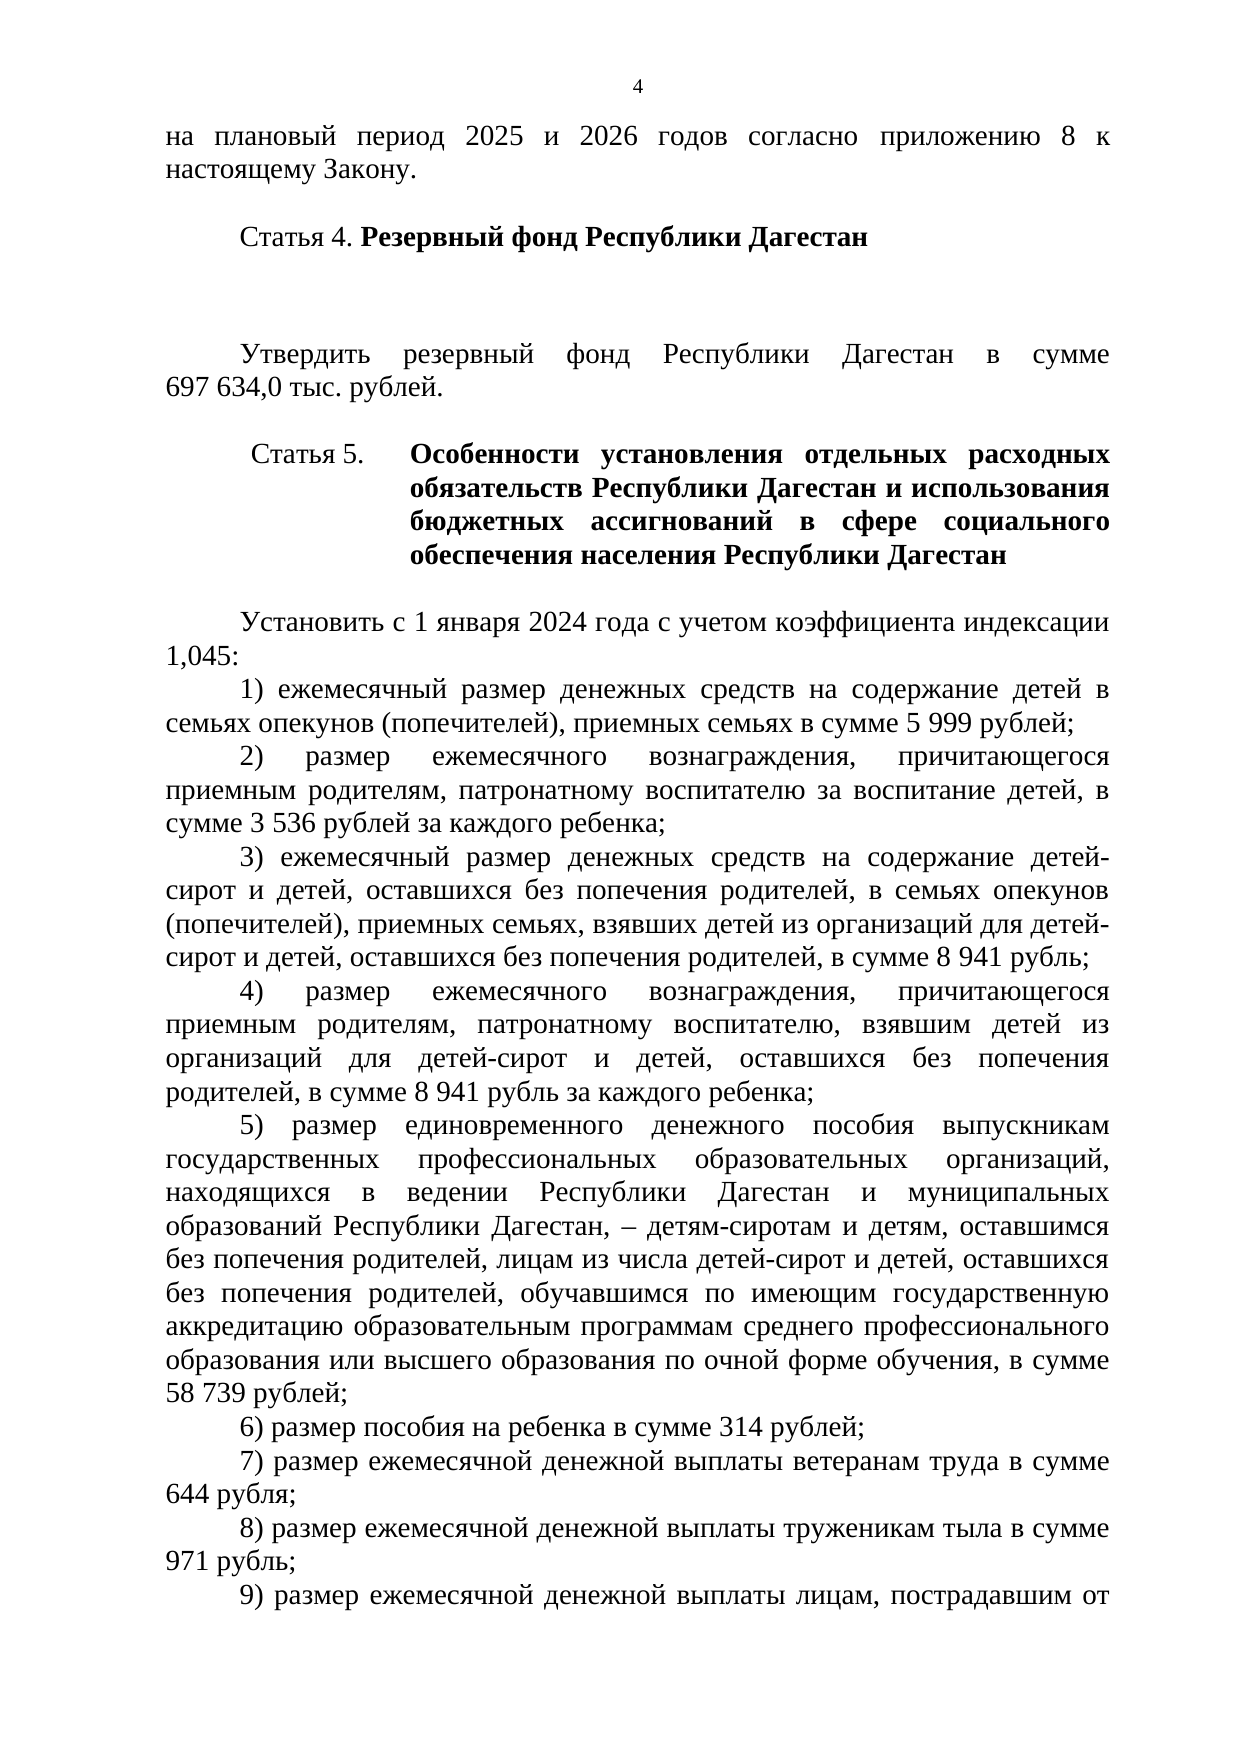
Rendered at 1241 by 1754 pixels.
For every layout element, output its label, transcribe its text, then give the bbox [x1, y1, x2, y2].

text 6) размер пособия на ребенка в сумме 314 рублей; [165, 1409, 1110, 1443]
text 3) ежемесячный размер денежных средств на содержание детей-сирот и детей, оставшихся без попечения родителей, в семьях опекунов (попечителей), приемных семьях, взявших детей из организаций для детей-сирот и детей, оставшихся без попечения родителей, в сумме 8 941 рубль; [165, 839, 1110, 973]
text 1) ежемесячный размер денежных средств на содержание детей в семьях опекунов (попечителей), приемных семьях в сумме 5 999 рублей; [165, 671, 1110, 738]
text 5) размер единовременного денежного пособия выпускникам государственных профессиональных образовательных организаций, находящихся в ведении Республики Дагестан и муниципальных образований Республики Дагестан, – детям-сиротам и детям, оставшимся без попечения родителей, лицам из числа детей-сирот и детей, оставшихся без попечения родителей, обучавшимся по имеющим государственную аккредитацию образовательным программам среднего профессионального образования или высшего образования по очной форме обучения, в сумме 58 739 рублей; [165, 1107, 1110, 1409]
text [165, 118, 1110, 185]
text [165, 1577, 1110, 1610]
table_header Статья 5. [165, 436, 398, 571]
text 4) размер ежемесячного вознаграждения, причитающегося приемным родителям, патронатному воспитателю, взявшим детей из организаций для детей-сирот и детей, оставшихся без попечения родителей, в сумме 8 941 рубль за каждого ребенка; [165, 973, 1110, 1107]
text 2) размер ежемесячного вознаграждения, причитающегося приемным родителям, патронатному воспитателю за воспитание детей, в сумме 3 536 рублей за каждого ребенка; [165, 738, 1110, 839]
text 7) размер ежемесячной денежной выплаты ветеранам труда в сумме 644 рубля; [165, 1443, 1110, 1510]
text Установить с 1 января 2024 года с учетом коэффициента индексации 1,045: [165, 604, 1110, 671]
table_header Особенности установления отдельных расходных обязательств Республики Дагестан и использования бюджетных ассигнований в сфере социального обеспечения населения Республики Дагестан [398, 436, 1122, 571]
text 8) размер ежемесячной денежной выплаты труженикам тыла в сумме 971 рубль; [165, 1510, 1110, 1577]
text Утвердить резервный фонд Республики Дагестан в сумме 697 634,0 тыс. рублей. [165, 336, 1110, 403]
text Статья 4. Резервный фонд Республики Дагестан [165, 219, 1110, 252]
